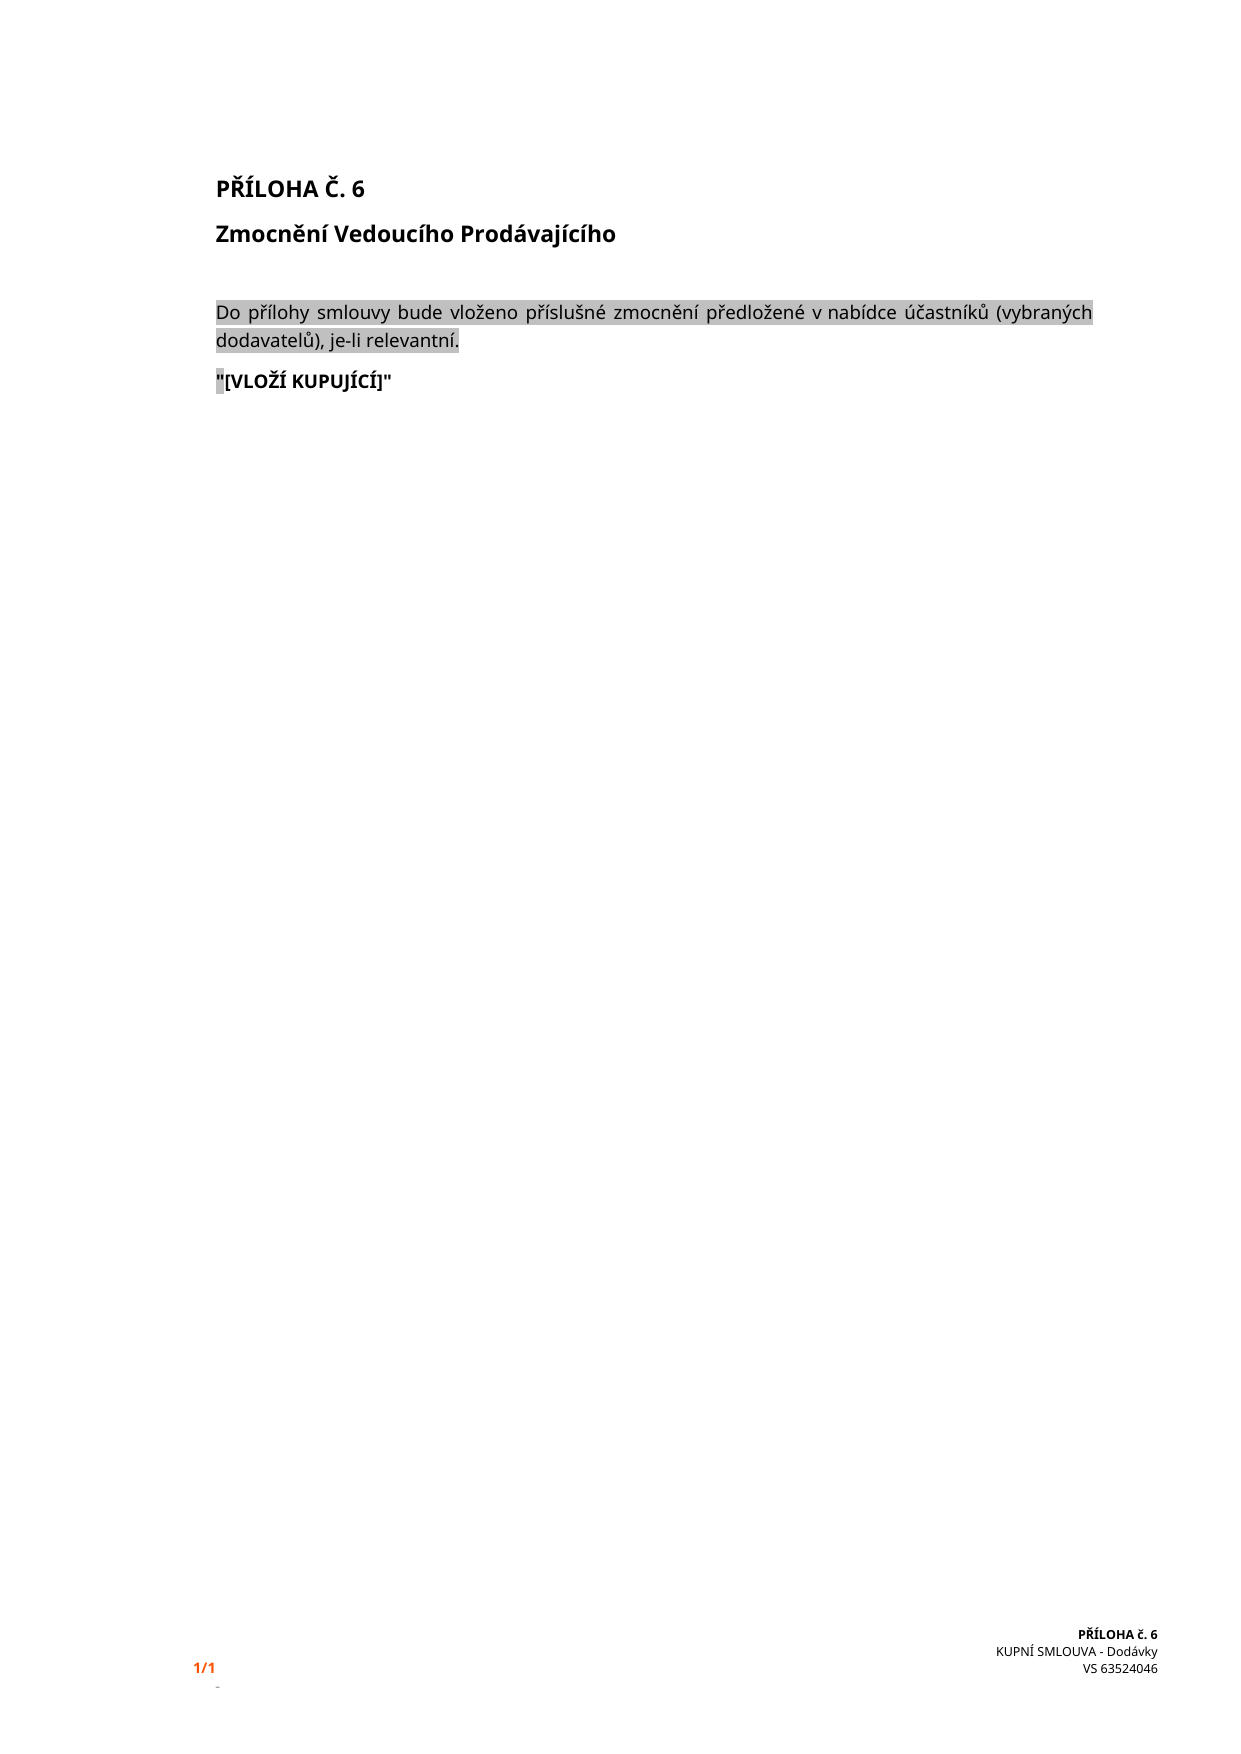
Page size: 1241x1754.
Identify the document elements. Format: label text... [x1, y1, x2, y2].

text Zmocnění Vedoucího Prodávajícího [216, 219, 1093, 248]
text Příloha č. 6 [216, 172, 1093, 204]
text Do přílohy smlouvy bude vloženo příslušné zmocnění předložené v nabídce účastníků (vybraných dodavatelů), je-li relevantní. [216, 325, 1093, 353]
